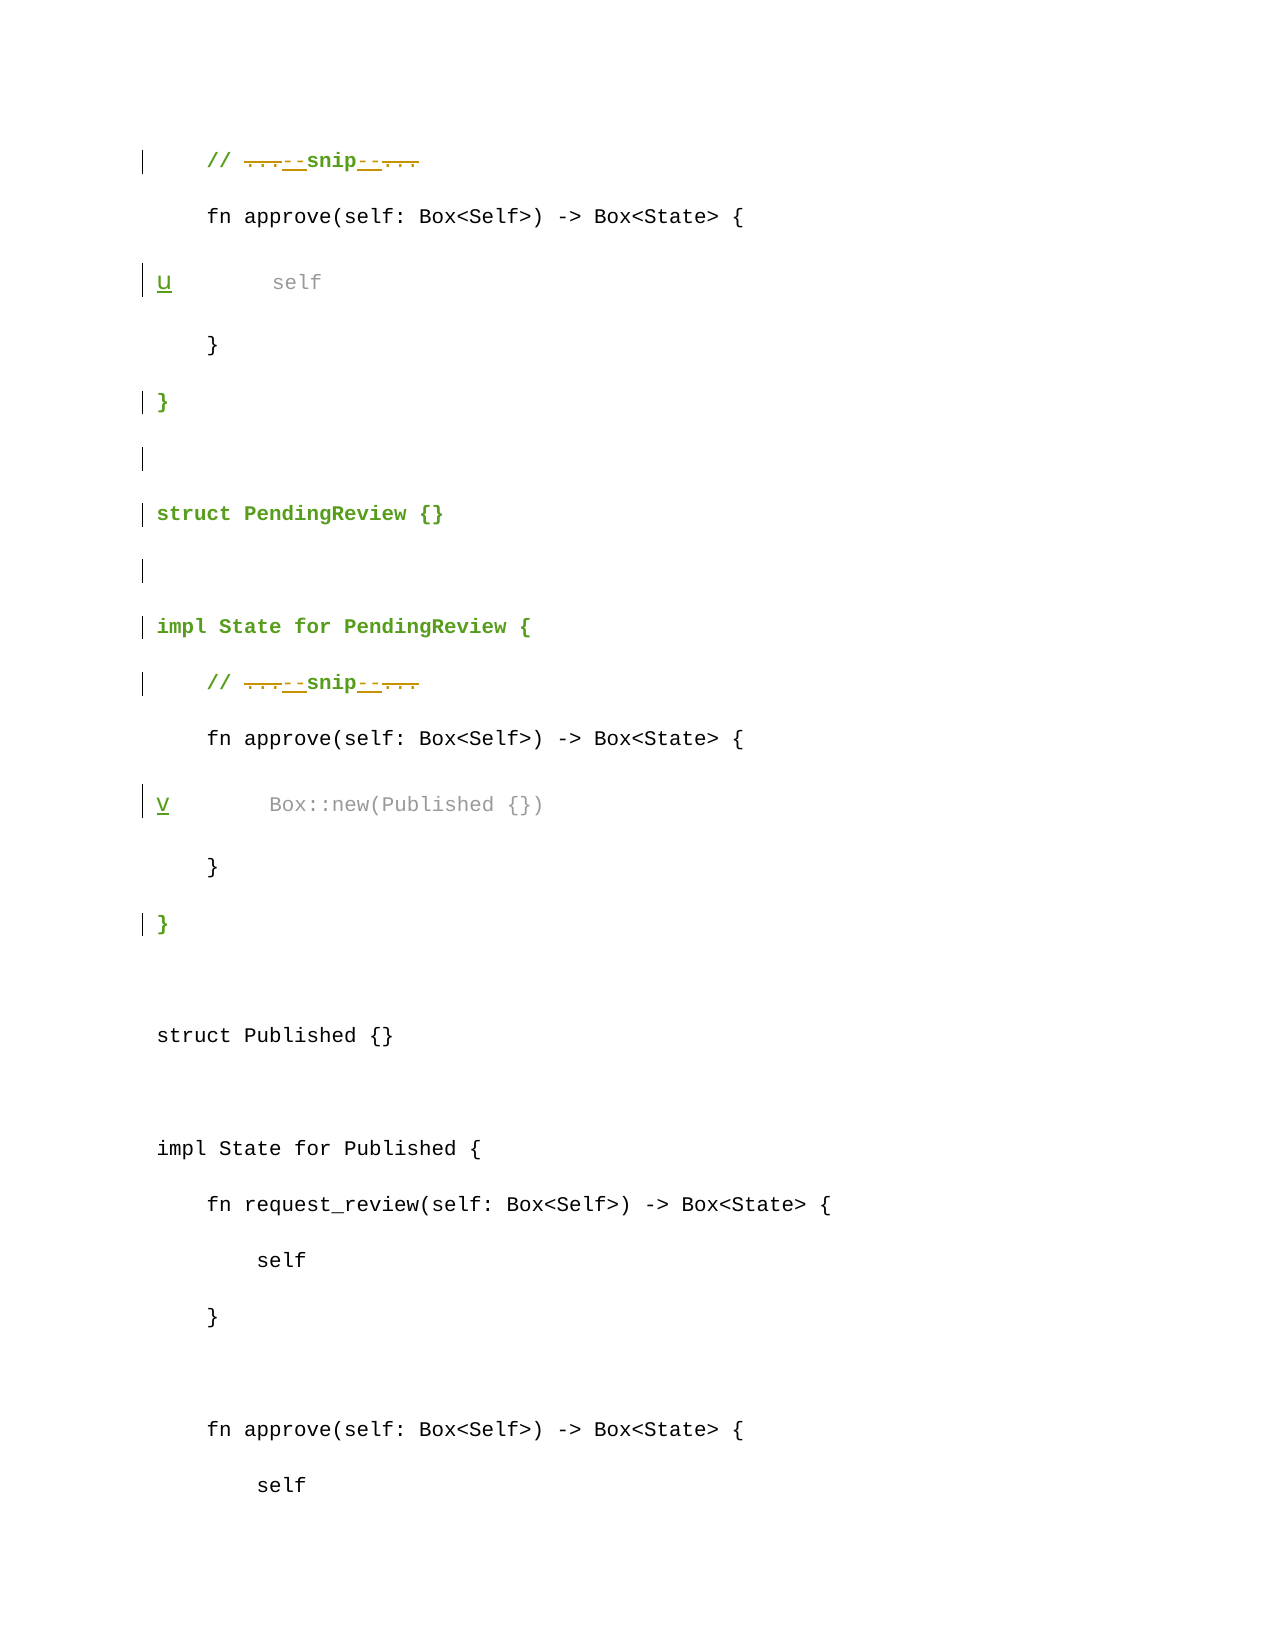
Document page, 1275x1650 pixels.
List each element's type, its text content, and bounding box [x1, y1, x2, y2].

text impl State for Published { [156, 1137, 1118, 1161]
text fn approve(self: Box<Self>) -> Box<State> { [156, 728, 1118, 752]
text impl State for PendingReview { [156, 616, 1118, 639]
text fn approve(self: Box<Self>) -> Box<State> { [156, 1419, 1118, 1442]
text // snip [156, 672, 1118, 696]
text struct PendingReview {} [156, 503, 1118, 527]
text self [156, 262, 1118, 297]
text } [156, 1306, 1118, 1330]
text struct Published {} [156, 1025, 1118, 1049]
text } [156, 334, 1118, 358]
text } [156, 912, 1118, 936]
text fn request_review(self: Box<Self>) -> Box<State> { [156, 1194, 1118, 1217]
text } [156, 391, 1118, 414]
text Box::new(Published {}) [156, 784, 1118, 818]
text self [156, 1475, 1118, 1499]
text } [156, 856, 1118, 880]
text // snip [156, 150, 1118, 174]
text self [156, 1250, 1118, 1274]
text fn approve(self: Box<Self>) -> Box<State> { [156, 206, 1118, 230]
